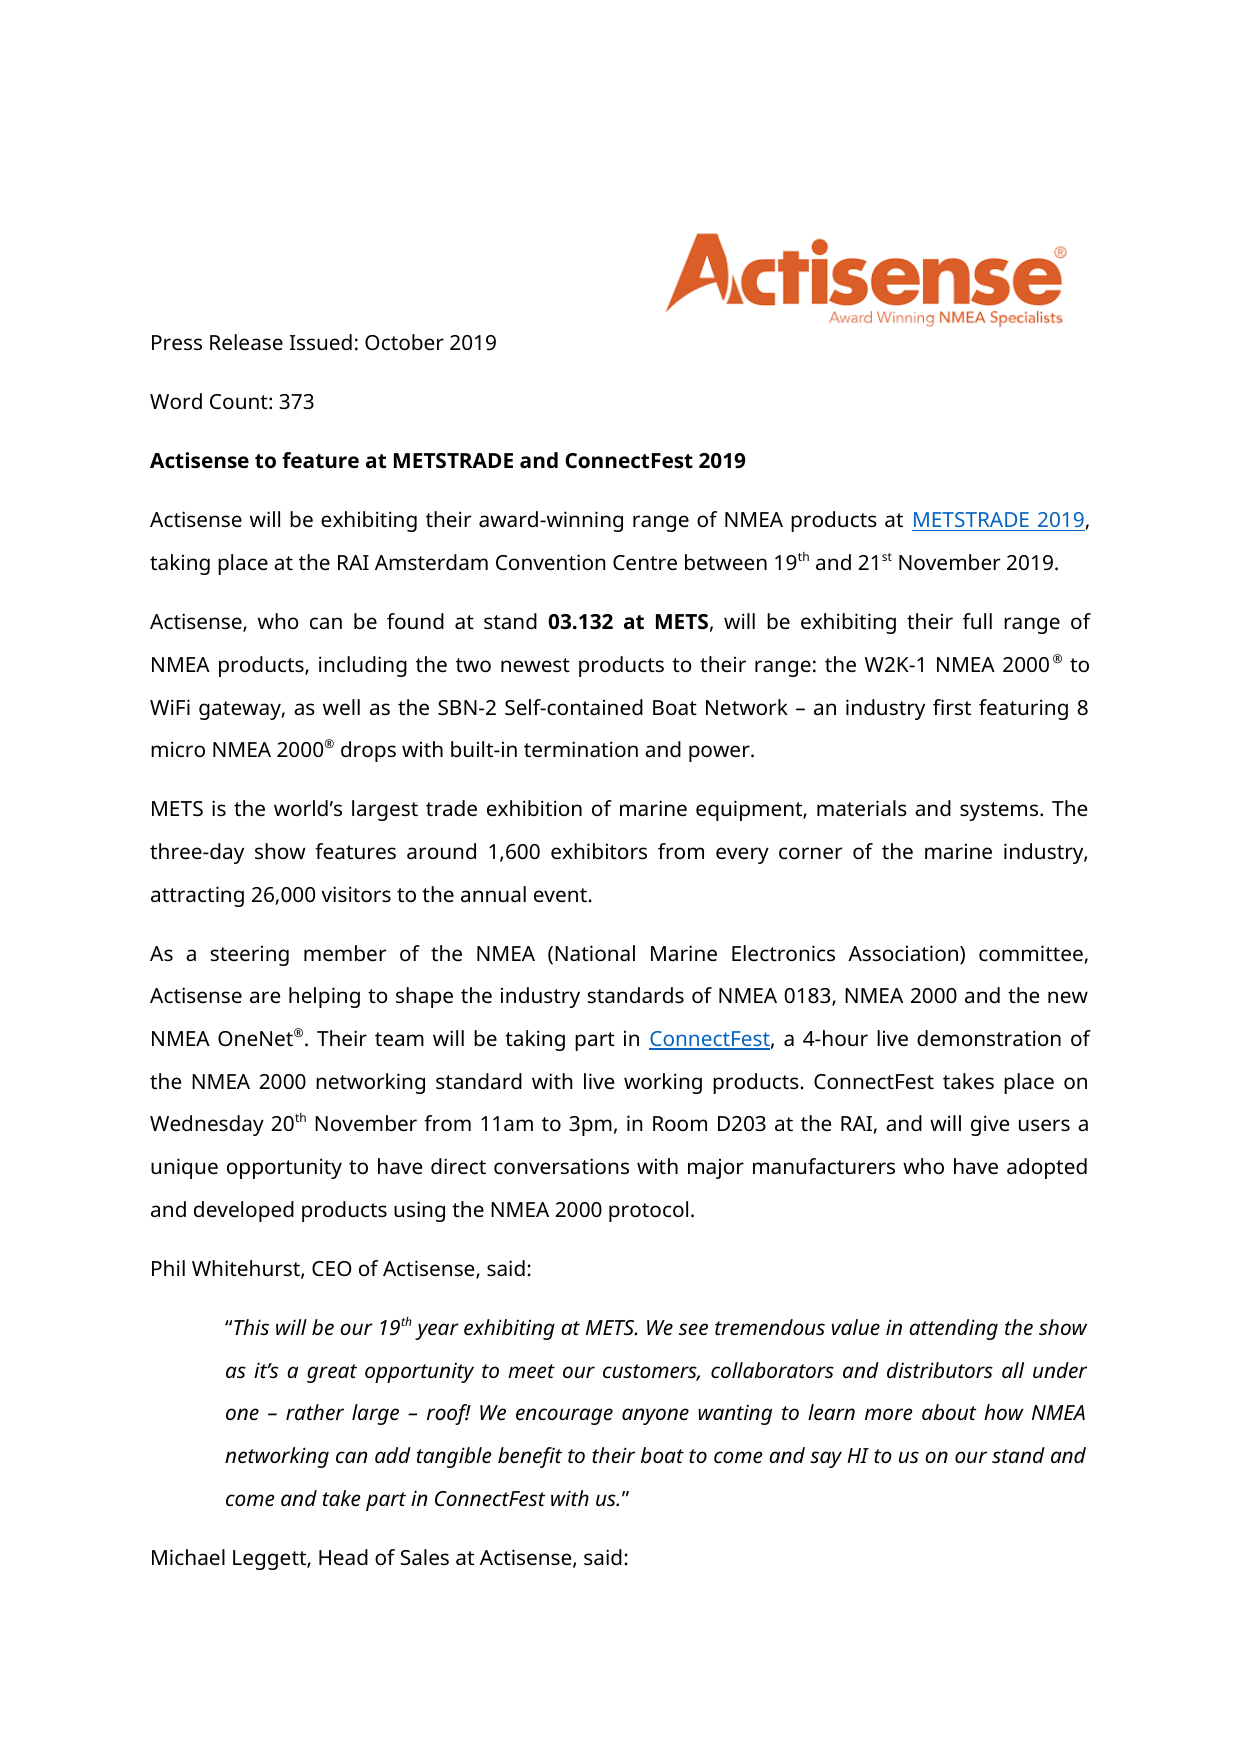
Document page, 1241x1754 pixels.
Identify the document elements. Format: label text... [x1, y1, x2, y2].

text Actisense will be exhibiting their award-winning range of NMEA products at METSTRADE 2019, taking place at the RAI Amsterdam Convention Centre between 19th and 21st November 2019. [150, 506, 1090, 577]
text Word Count: 373 [150, 387, 1090, 416]
text As a steering member of the NMEA (National Marine Electronics Association) committee, Actisense are helping to shape the industry standards of NMEA 0183, NMEA 2000 and the new NMEA OneNet®. Their team will be taking part in ConnectFest, a 4-hour live demonstration of the NMEA 2000 networking standard with live working products. ConnectFest takes place on Wednesday 20th November from 11am to 3pm, in Room D203 at the RAI, and will give users a unique opportunity to have direct conversations with major manufacturers who have adopted and developed products using the NMEA 2000 protocol. [150, 939, 1090, 1223]
text Press Release Issued: October 2019 [150, 328, 1090, 356]
picture [653, 221, 1091, 341]
text “This will be our 19th year exhibiting at METS. We see tremendous value in attending the show as it’s a great opportunity to meet our customers, collaborators and distributors all under one – rather large – roof! We encourage anyone wanting to learn more about how NMEA networking can add tangible benefit to their boat to come and say HI to us on our stand and come and take part in ConnectFest with us.” [225, 1313, 1090, 1512]
text Michael Leggett, Head of Sales at Actisense, said: [150, 1543, 1090, 1571]
text Actisense to feature at METSTRADE and ConnectFest 2019 [150, 446, 1090, 475]
text Phil Whitehurst, CEO of Actisense, said: [150, 1254, 1090, 1282]
text METS is the world’s largest trade exhibition of marine equipment, materials and systems. The three-day show features around 1,600 exhibitors from every corner of the marine industry, attracting 26,000 visitors to the annual event. [150, 794, 1090, 908]
text Actisense, who can be found at stand 03.132 at METS, will be exhibiting their full range of NMEA products, including the two newest products to their range: the W2K-1 NMEA 2000® to WiFi gateway, as well as the SBN-2 Self-contained Boat Network – an industry first featuring 8 micro NMEA 2000® drops with built-in termination and power. [150, 607, 1090, 764]
